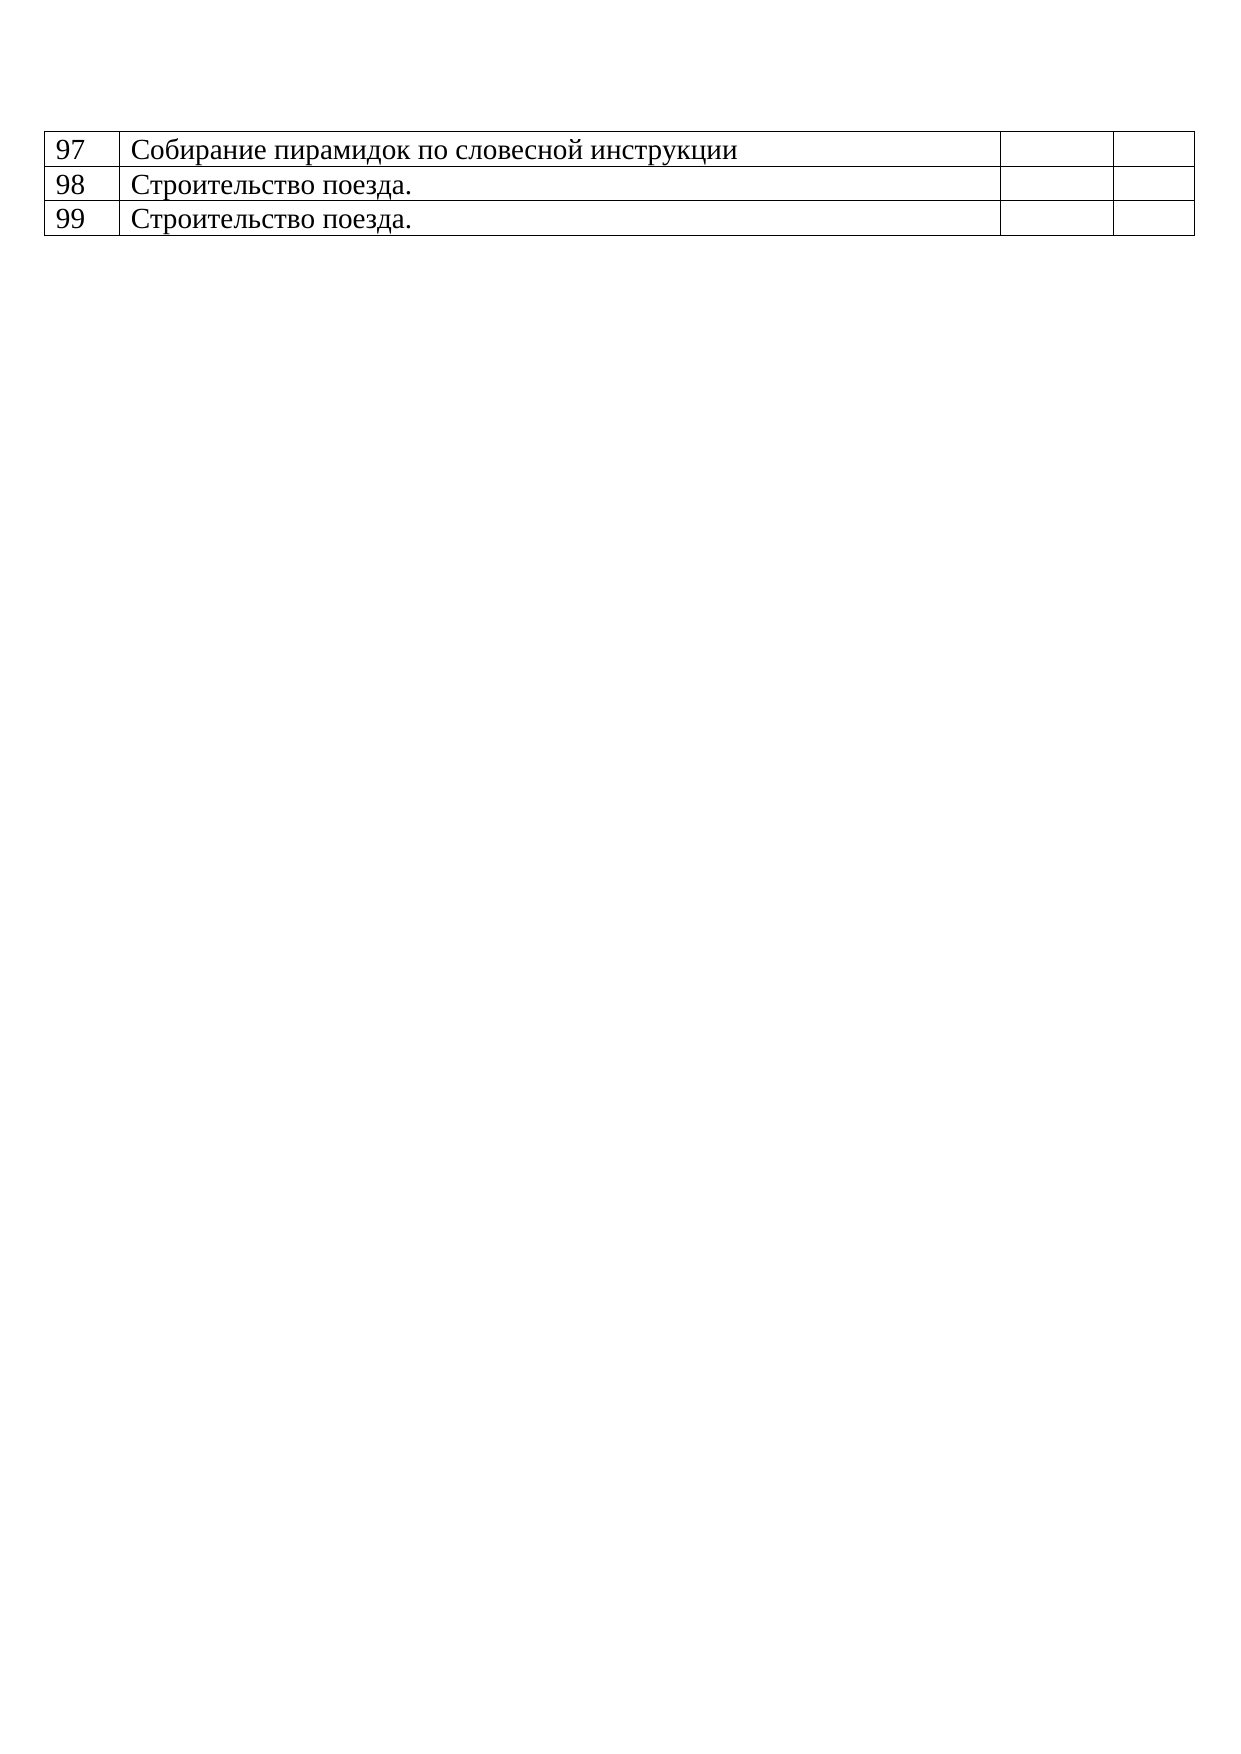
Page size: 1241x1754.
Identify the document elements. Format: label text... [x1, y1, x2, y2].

table_cell [1001, 201, 1113, 235]
table_cell [1114, 167, 1194, 200]
table_cell Строительство поезда. [120, 201, 1000, 235]
table_cell [1114, 201, 1194, 235]
table_header [1114, 132, 1194, 166]
table_header 97 [45, 132, 119, 166]
table_header Собирание пирамидок по словесной инструкции [120, 132, 1000, 166]
table_cell Строительство поезда. [120, 167, 1000, 200]
table_cell 99 [45, 201, 119, 235]
table_cell [1001, 167, 1113, 200]
table_cell 98 [45, 167, 119, 200]
table_header [1001, 132, 1113, 166]
